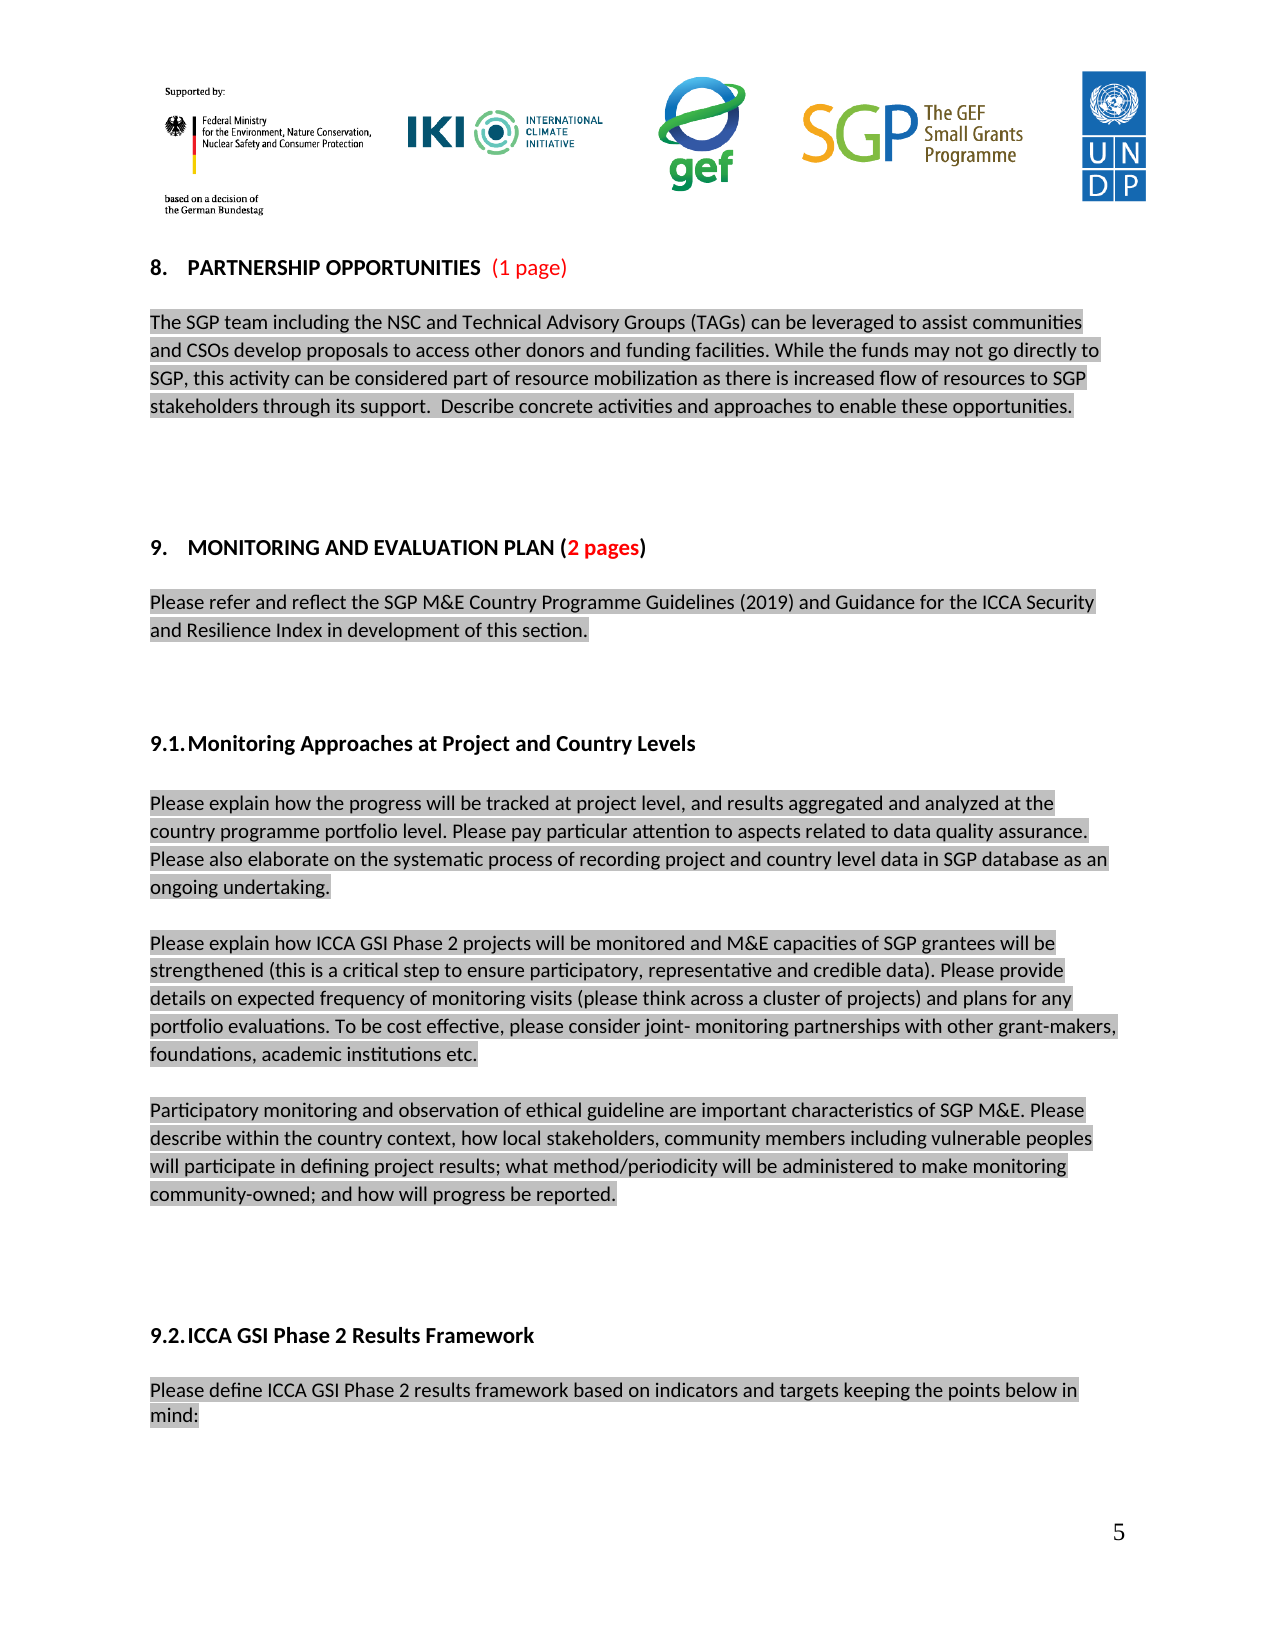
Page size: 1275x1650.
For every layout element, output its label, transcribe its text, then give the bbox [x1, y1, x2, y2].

list Please explain how ICCA GSI Phase 2 projects will be monitored and M&E capacities of SGP grantees will be strengthened (this is a critical step to ensure participatory, representative and credible data). Please provide details on expected frequency of monitoring visits (please think across a cluster of projects) and plans for any portfolio evaluations. To be cost effective, please consider joint- monitoring partnerships with other grant-makers, foundations, academic institutions etc. [150, 930, 1120, 1067]
text Please define ICCA GSI Phase 2 results framework based on indicators and targets keeping the points below in mind: [150, 1377, 1125, 1428]
list PARTNERSHIP OPPORTUNITIES (1 page) [150, 253, 1125, 281]
list ICCA GSI Phase 2 Results Framework [150, 1321, 1125, 1349]
picture [150, 56, 1161, 236]
list Participatory monitoring and observation of ethical guideline are important characteristics of SGP M&E. Please describe within the country context, how local stakeholders, community members including vulnerable peoples will participate in defining project results; what method/periodicity will be administered to make monitoring community-owned; and how will progress be reported. [150, 1097, 1120, 1206]
list The SGP team including the NSC and Technical Advisory Groups (TAGs) can be leveraged to assist communities and CSOs develop proposals to access other donors and funding facilities. While the funds may not go directly to SGP, this activity can be considered part of resource mobilization as there is increased flow of resources to SGP stakeholders through its support. Describe concrete activities and approaches to enable these opportunities. [150, 309, 1120, 418]
list MONITORING AND EVALUATION PLAN (2 pages) [150, 533, 1125, 561]
list Monitoring Approaches at Project and Country Levels [150, 729, 1120, 757]
list Please refer and reflect the SGP M&E Country Programme Guidelines (2019) and Guidance for the ICCA Security and Resilience Index in development of this section. [150, 589, 1120, 642]
list Please explain how the progress will be tracked at project level, and results aggregated and analyzed at the country programme portfolio level. Please pay particular attention to aspects related to data quality assurance. Please also elaborate on the systematic process of recording project and country level data in SGP database as an ongoing undertaking. [150, 790, 1120, 899]
